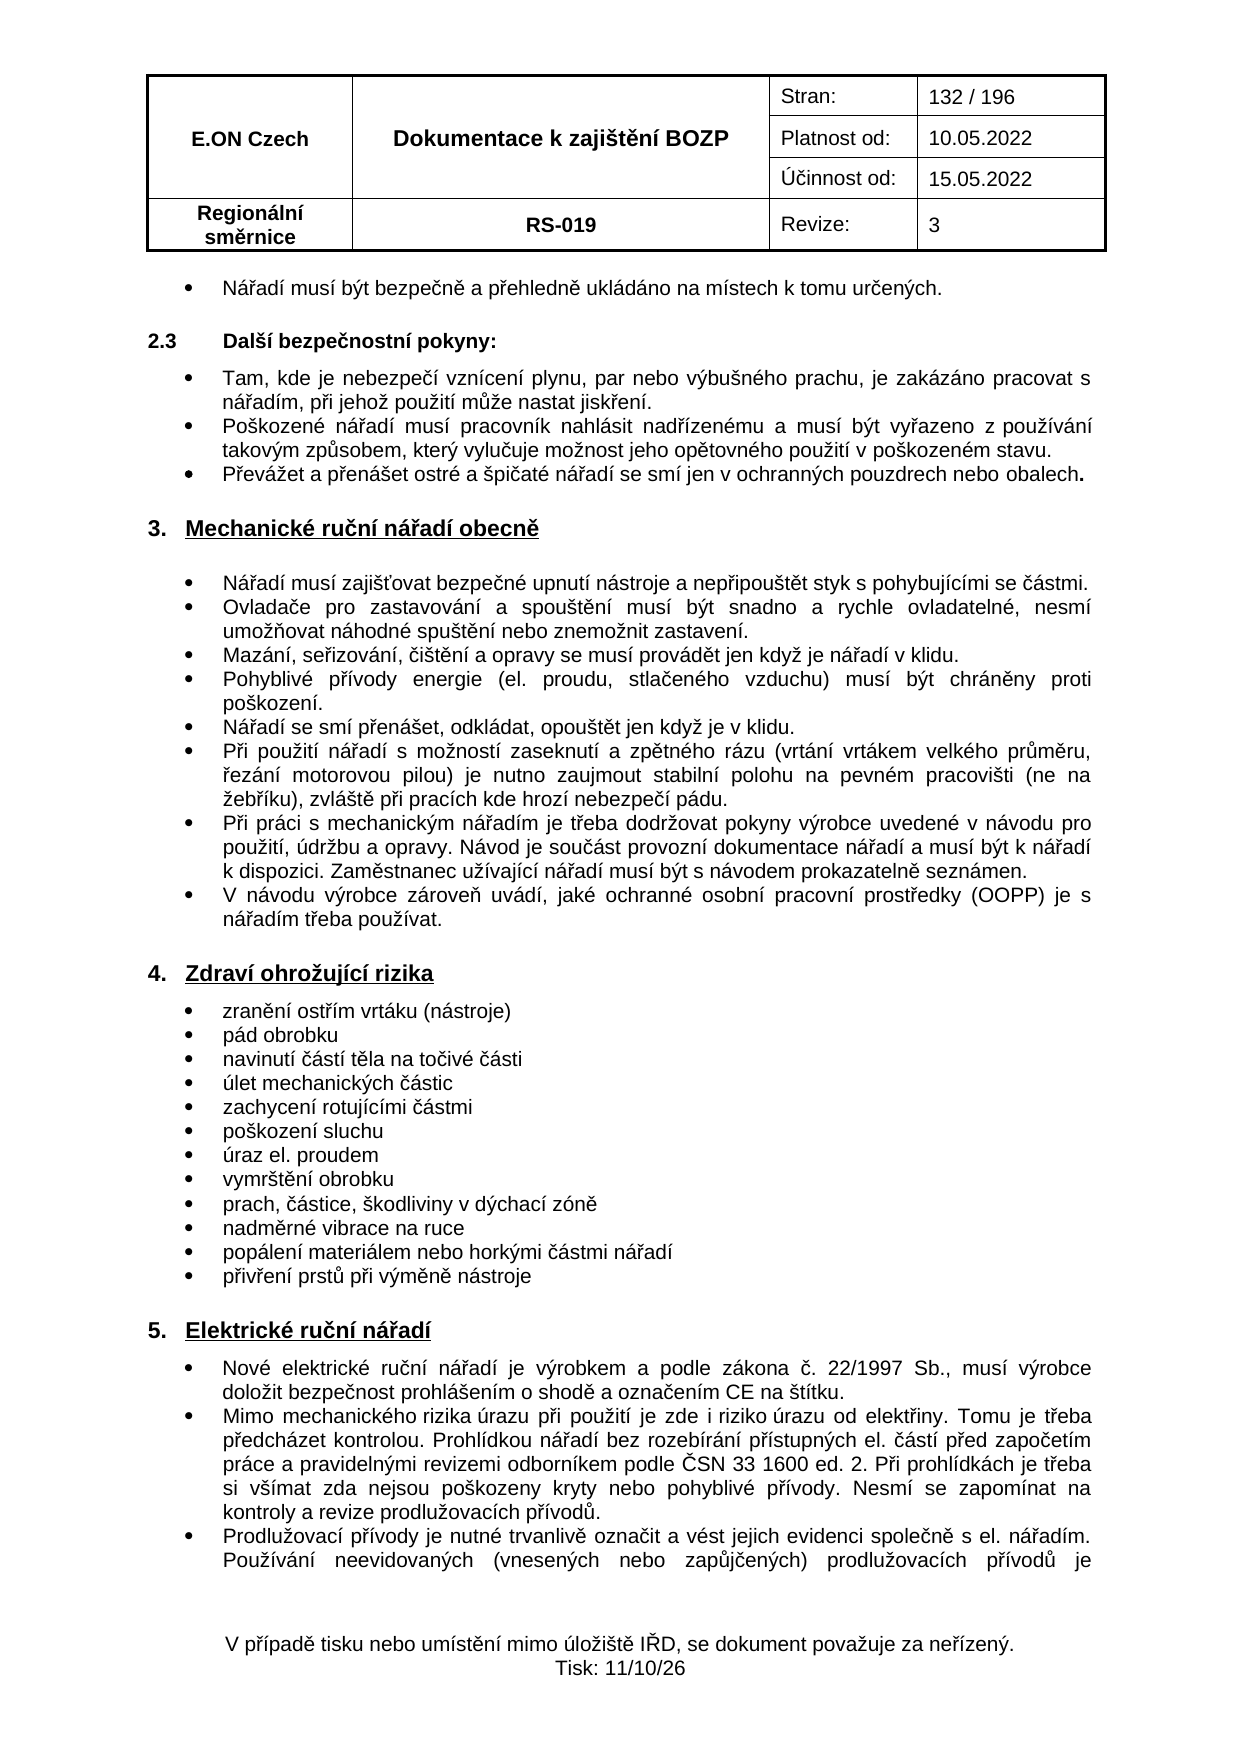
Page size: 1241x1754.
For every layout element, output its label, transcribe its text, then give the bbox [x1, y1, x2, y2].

list Poškozené nářadí musí pracovník nahlásit nadřízenému a musí být vyřazeno z používání takovým způsobem, který vylučuje možnost jeho opětovného použití v poškozeném stavu. [185, 414, 1092, 462]
list přivření prstů při výměně nástroje [185, 1263, 1092, 1288]
list úraz el. proudem [185, 1143, 1092, 1167]
list nadměrné vibrace na ruce [185, 1215, 1092, 1239]
list Při použití nářadí s možností zaseknutí a zpětného rázu (vrtání vrtákem velkého průměru, řezání motorovou pilou) je nutno zaujmout stabilní polohu na pevném pracovišti (ne na žebříku), zvláště při pracích kde hrozí nebezpečí pádu. [185, 739, 1092, 811]
list Mimo mechanického rizika úrazu při použití je zde i riziko úrazu od elektřiny. Tomu je třeba předcházet kontrolou. Prohlídkou nářadí bez rozebírání přístupných el. částí před započetím práce a pravidelnými revizemi odborníkem podle ČSN 33 1600 ed. 2. Při prohlídkách je třeba si všímat zda nejsou poškozeny kryty nebo pohyblivé přívody. Nesmí se zapomínat na kontroly a revize prodlužovacích přívodů. [185, 1404, 1092, 1523]
list Převážet a přenášet ostré a špičaté nářadí se smí jen v ochranných pouzdrech nebo obalech. [185, 462, 1092, 486]
list Pohyblivé přívody energie (el. proudu, stlačeného vzduchu) musí být chráněny proti poškození. [185, 667, 1092, 715]
list Ovladače pro zastavování a spouštění musí být snadno a rychle ovladatelné, nesmí umožňovat náhodné spuštění nebo znemožnit zastavení. [185, 595, 1092, 643]
list pád obrobku [185, 1023, 1092, 1047]
list Tam, kde je nebezpečí vznícení plynu, par nebo výbušného prachu, je zakázáno pracovat s nářadím, při jehož použití může nastat jiskření. [185, 366, 1092, 414]
subtitle Elektrické ruční nářadí [148, 1317, 1092, 1343]
list Nářadí se smí přenášet, odkládat, opouštět jen když je v klidu. [185, 715, 1092, 739]
subtitle Další bezpečnostní pokyny: [148, 329, 1092, 353]
list Nářadí musí být bezpečně a přehledně ukládáno na místech k tomu určených. [185, 276, 1092, 300]
list Mazání, seřizování, čištění a opravy se musí provádět jen když je nářadí v klidu. [185, 643, 1092, 667]
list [185, 1523, 1092, 1572]
list vymrštění obrobku [185, 1167, 1092, 1191]
list V návodu výrobce zároveň uvádí, jaké ochranné osobní pracovní prostředky (OOPP) je s nářadím třeba používat. [185, 883, 1092, 931]
list prach, částice, škodliviny v dýchací zóně [185, 1191, 1092, 1215]
list zranění ostřím vrtáku (nástroje) [185, 999, 1092, 1023]
list poškození sluchu [185, 1119, 1092, 1143]
list úlet mechanických částic [185, 1071, 1092, 1095]
list Nové elektrické ruční nářadí je výrobkem a podle zákona č. 22/1997 Sb., musí výrobce doložit bezpečnost prohlášením o shodě a označením CE na štítku. [185, 1356, 1092, 1404]
list popálení materiálem nebo horkými částmi nářadí [185, 1239, 1092, 1263]
list navinutí částí těla na točivé části [185, 1047, 1092, 1071]
subtitle Mechanické ruční nářadí obecně [148, 515, 1092, 541]
list zachycení rotujícími částmi [185, 1095, 1092, 1119]
subtitle Zdraví ohrožující rizika [148, 960, 1092, 986]
list Nářadí musí zajišťovat bezpečné upnutí nástroje a nepřipouštět styk s pohybujícími se částmi. [185, 571, 1092, 595]
list Při práci s mechanickým nářadím je třeba dodržovat pokyny výrobce uvedené v návodu pro použití, údržbu a opravy. Návod je součást provozní dokumentace nářadí a musí být k nářadí k dispozici. Zaměstnanec užívající nářadí musí být s návodem prokazatelně seznámen. [185, 811, 1092, 883]
